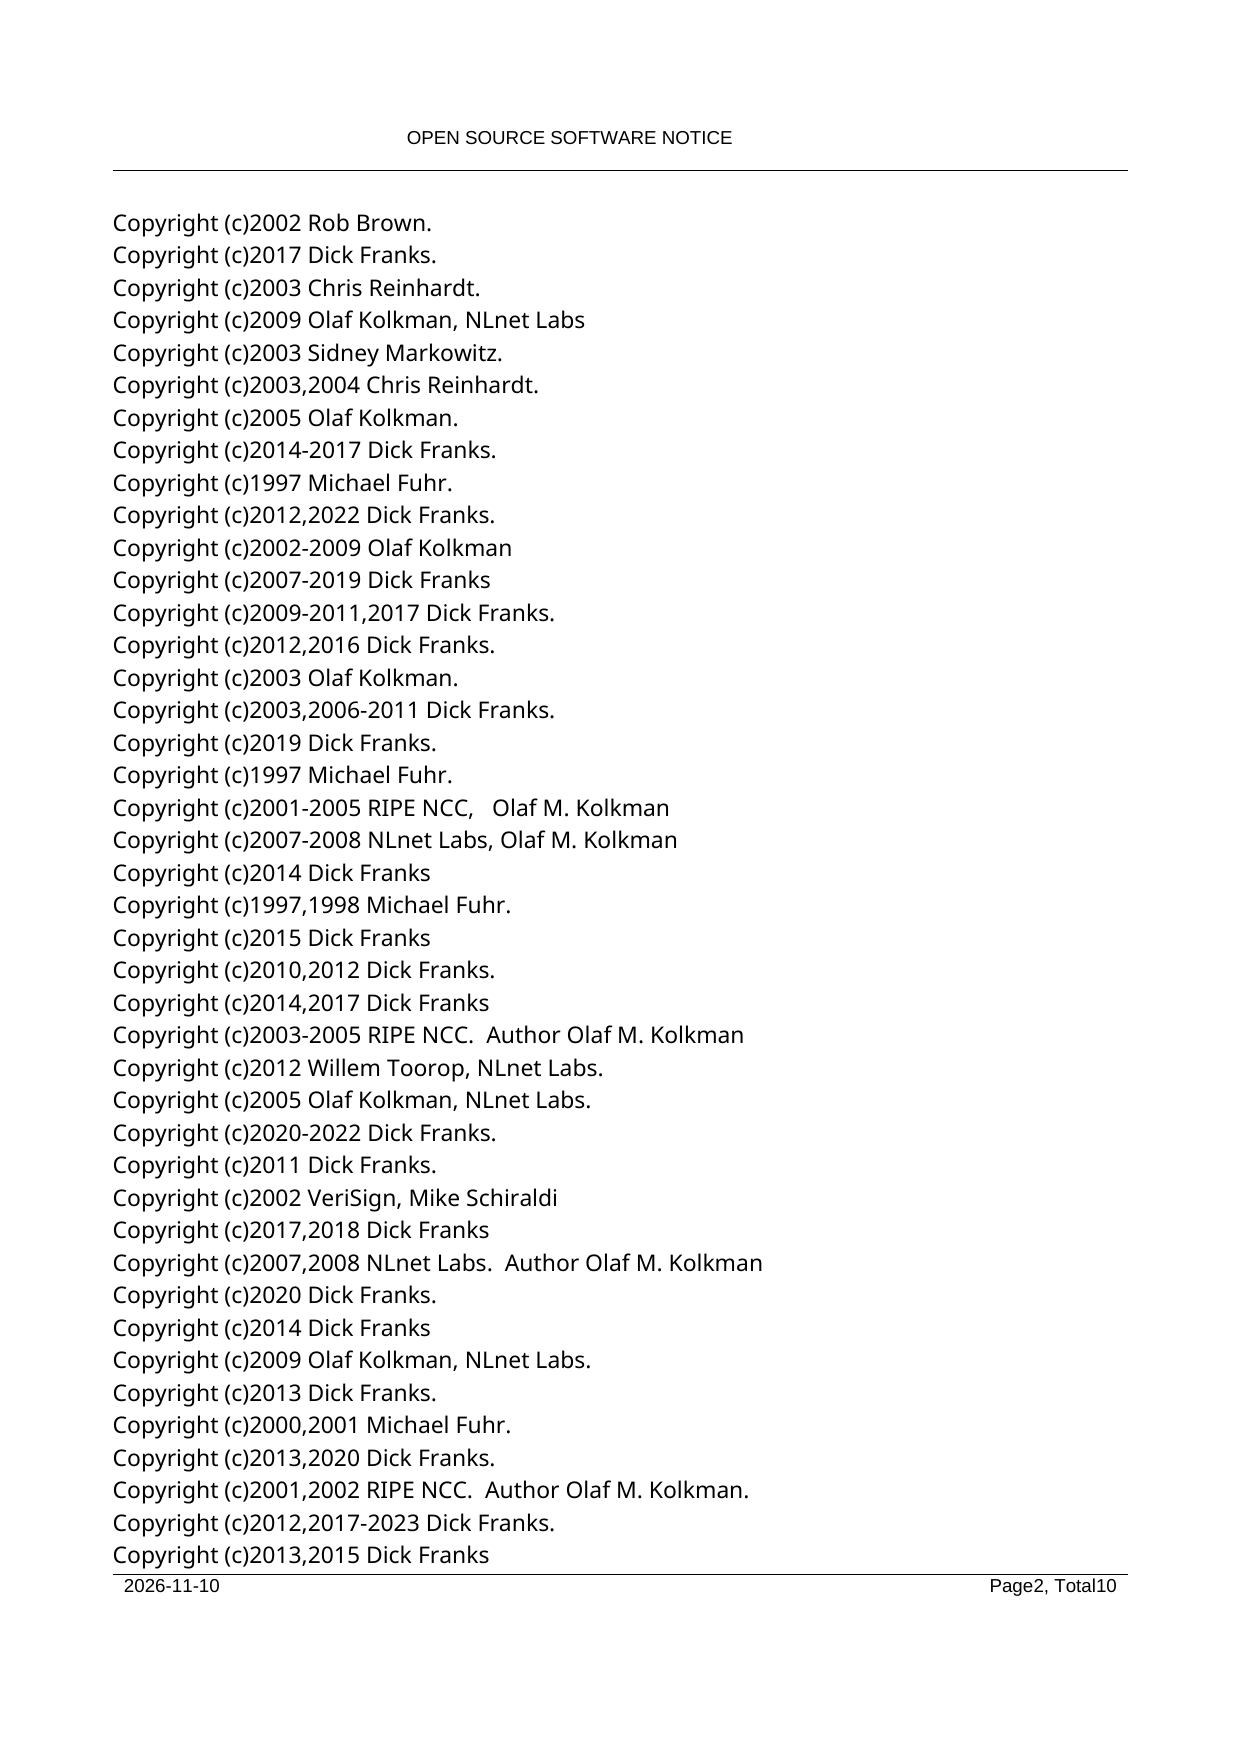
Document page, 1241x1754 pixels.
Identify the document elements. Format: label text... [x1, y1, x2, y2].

text Copyright (c)2003-2005 RIPE NCC. Author Olaf M. Kolkman [112, 1019, 1128, 1051]
text Copyright (c)2002 Rob Brown. [112, 206, 1128, 239]
text Copyright (c)2003,2004 Chris Reinhardt. [112, 369, 1128, 401]
text Copyright (c)2012,2022 Dick Franks. [112, 499, 1128, 531]
text Copyright (c)2003,2006-2011 Dick Franks. [112, 694, 1128, 726]
text Copyright (c)2003 Chris Reinhardt. [112, 271, 1128, 304]
text Copyright (c)2017 Dick Franks. [112, 239, 1128, 271]
text Copyright (c)2014 Dick Franks [112, 1311, 1128, 1344]
text Copyright (c)2001-2005 RIPE NCC, Olaf M. Kolkman [112, 791, 1128, 824]
text Copyright (c)1997 Michael Fuhr. [112, 466, 1128, 499]
text Copyright (c)2002 VeriSign, Mike Schiraldi [112, 1181, 1128, 1214]
text Copyright (c)1997 Michael Fuhr. [112, 759, 1128, 791]
text Copyright (c)2005 Olaf Kolkman, NLnet Labs. [112, 1084, 1128, 1116]
text Copyright (c)2019 Dick Franks. [112, 726, 1128, 759]
text Copyright (c)2001,2002 RIPE NCC. Author Olaf M. Kolkman. [112, 1474, 1128, 1506]
text Copyright (c)2010,2012 Dick Franks. [112, 954, 1128, 986]
text Copyright (c)2013,2015 Dick Franks [112, 1539, 1128, 1571]
text Copyright (c)2017,2018 Dick Franks [112, 1214, 1128, 1246]
text Copyright (c)2007-2008 NLnet Labs, Olaf M. Kolkman [112, 824, 1128, 856]
text Copyright (c)2009 Olaf Kolkman, NLnet Labs. [112, 1344, 1128, 1376]
text Copyright (c)2003 Olaf Kolkman. [112, 661, 1128, 694]
text Copyright (c)2020-2022 Dick Franks. [112, 1116, 1128, 1149]
text Copyright (c)2003 Sidney Markowitz. [112, 336, 1128, 369]
text Copyright (c)2009 Olaf Kolkman, NLnet Labs [112, 304, 1128, 336]
text Copyright (c)2007,2008 NLnet Labs. Author Olaf M. Kolkman [112, 1246, 1128, 1279]
text Copyright (c)2011 Dick Franks. [112, 1149, 1128, 1181]
text Copyright (c)2002-2009 Olaf Kolkman [112, 531, 1128, 564]
text Copyright (c)2015 Dick Franks [112, 921, 1128, 954]
text Copyright (c)2013,2020 Dick Franks. [112, 1441, 1128, 1474]
text Copyright (c)2009-2011,2017 Dick Franks. [112, 596, 1128, 629]
text Copyright (c)2013 Dick Franks. [112, 1376, 1128, 1409]
text Copyright (c)2012,2017-2023 Dick Franks. [112, 1506, 1128, 1539]
text Copyright (c)2020 Dick Franks. [112, 1279, 1128, 1311]
text Copyright (c)2014,2017 Dick Franks [112, 986, 1128, 1019]
text Copyright (c)2014 Dick Franks [112, 856, 1128, 889]
text Copyright (c)2005 Olaf Kolkman. [112, 401, 1128, 434]
text Copyright (c)2014-2017 Dick Franks. [112, 434, 1128, 466]
text Copyright (c)2000,2001 Michael Fuhr. [112, 1409, 1128, 1441]
text Copyright (c)2012 Willem Toorop, NLnet Labs. [112, 1051, 1128, 1084]
text Copyright (c)1997,1998 Michael Fuhr. [112, 889, 1128, 921]
text Copyright (c)2007-2019 Dick Franks [112, 564, 1128, 596]
text Copyright (c)2012,2016 Dick Franks. [112, 629, 1128, 661]
